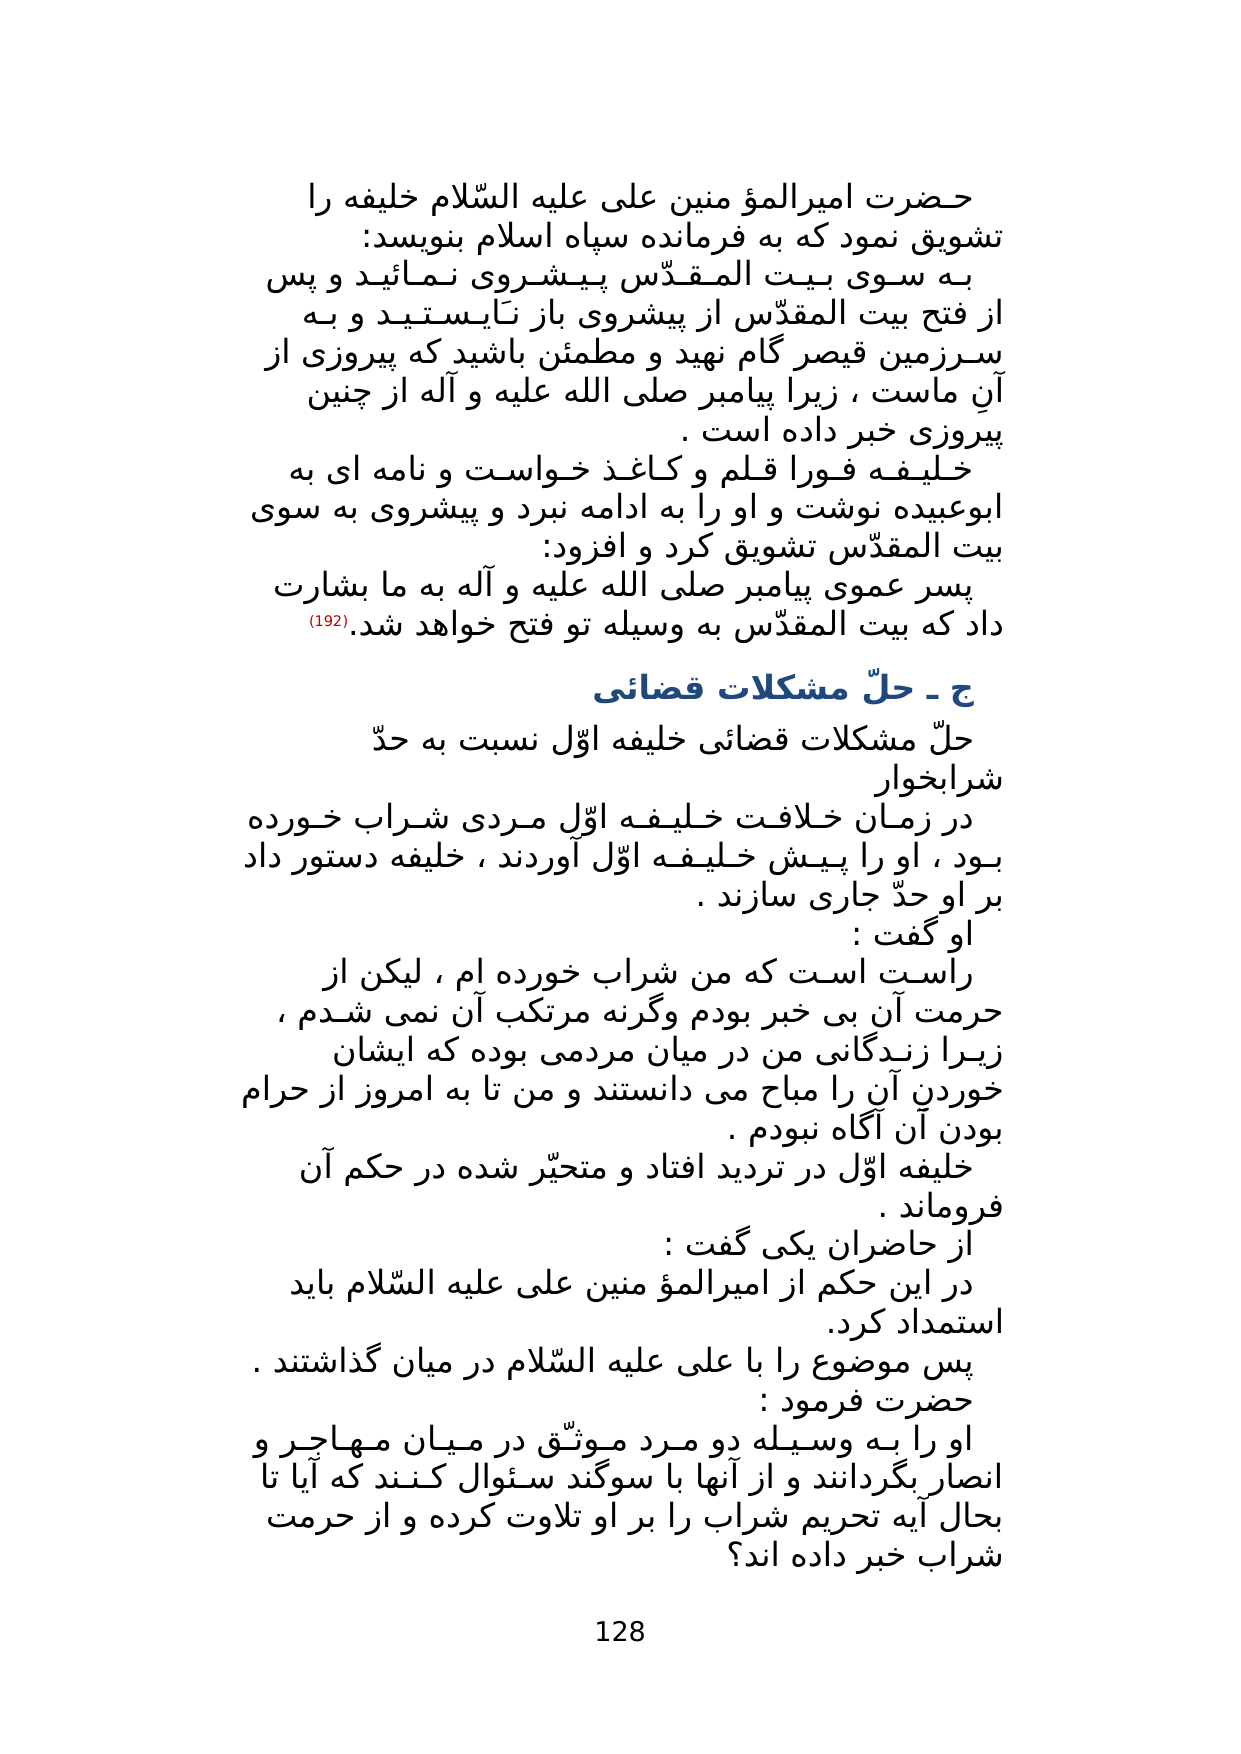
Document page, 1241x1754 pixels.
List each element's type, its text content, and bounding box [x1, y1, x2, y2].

text در زمـان خـلافـت خـلیـفـه اوّل مـردی شـراب خـورده بـود ، او را پـیـش خـلیـفـه اوّل آوردند ، خلیفه دستور داد بر او حدّ جاری سازند . [236, 797, 1004, 914]
text حضرت فرمود : [236, 1380, 1004, 1419]
text او گفت : [236, 914, 1004, 953]
text حـضرت امیرالمؤ منین علی علیه السّلام خلیفه را تشویق نمود که به فرمانده سپاه اسلام بنویسد: [236, 177, 1004, 255]
text در این حکم از امیرالمؤ منین علی علیه السّلام باید استمداد کرد. [236, 1264, 1004, 1341]
text حلّ مشکلات قضائی خلیفه اوّل نسبت به حدّ شرابخوار [236, 720, 1004, 797]
text پسر عموی پیامبر صلی الله علیه و آله به ما بشارت داد که بیت المقدّس به وسیله تو فتح خواهد شد.(192) [236, 566, 1004, 643]
subtitle ج ـ حلّ مشکلات قضائی [236, 668, 1004, 707]
text او را بـه وسـیـله دو مـرد مـوثـّق در مـیـان مـهـاجـر و انصار بگردانند و از آنها با سوگند سـئوال کـنـند که آیا تا بحال آیه تحریم شراب را بر او تلاوت کرده و از حرمت شراب خبر داده اند؟ [236, 1419, 1004, 1574]
text بـه سـوی بـیـت المـقـدّس پـیـشـروی نـمـائیـد و پس از فتح بیت المقدّس از پیشروی باز نـَایـسـتـیـد و بـه سـرزمین قیصر گام نهید و مطمئن باشید که پیروزی از آنِ ماست ، زیرا پیامبر صلی الله علیه و آله از چنین پیروزی خبر داده است . [236, 255, 1004, 449]
text از حاضران یکی گفت : [236, 1225, 1004, 1264]
text پس موضوع را با علی علیه السّلام در میان گذاشتند . [236, 1341, 1004, 1380]
text خـلیـفـه فـورا قـلم و کـاغـذ خـواسـت و نامه ای به ابوعبیده نوشت و او را به ادامه نبرد و پیشروی به سوی بیت المقدّس تشویق کرد و افزود: [236, 449, 1004, 566]
text خلیفه اوّل در تردید افتاد و متحیّر شده در حکم آن فروماند . [236, 1147, 1004, 1225]
text راسـت اسـت که من شراب خورده ام ، لیکن از حرمت آن بی خبر بودم وگرنه مرتکب آن نمی شـدم ، زیـرا زنـدگانی من در میان مردمی بوده که ایشان خوردنِ آن را مباح می دانستند و من تا به امروز از حرام بودن آن آگاه نبودم . [236, 953, 1004, 1147]
